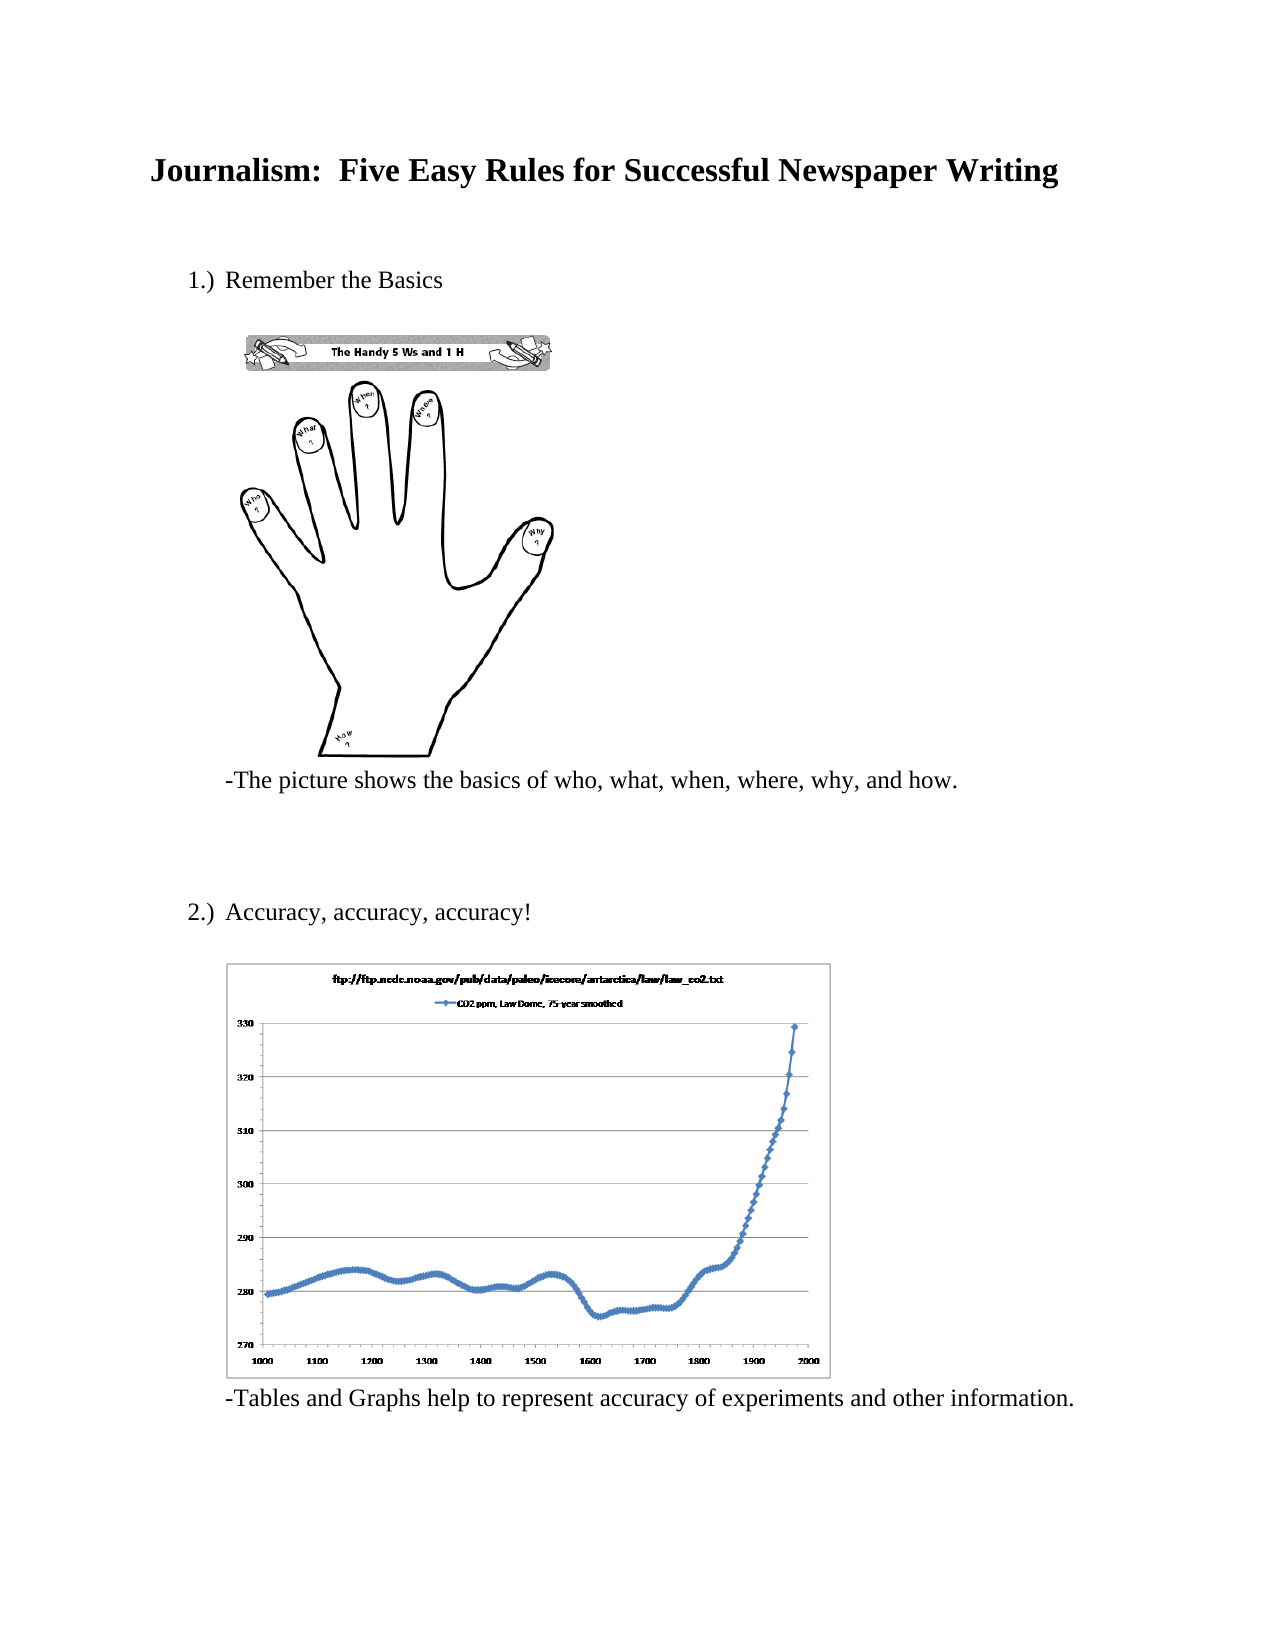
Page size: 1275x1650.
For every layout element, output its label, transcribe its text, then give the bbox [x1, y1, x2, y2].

list Accuracy, accuracy, accuracy! [187, 897, 1125, 926]
picture [225, 331, 585, 761]
list -The picture shows the basics of who, what, when, where, why, and how. [225, 765, 1125, 794]
picture [225, 963, 832, 1380]
list Remember the Basics [187, 265, 1125, 294]
text Journalism: Five Easy Rules for Successful Newspaper Writing [150, 150, 1125, 188]
list -Tables and Graphs help to represent accuracy of experiments and other information. [225, 1383, 1125, 1412]
